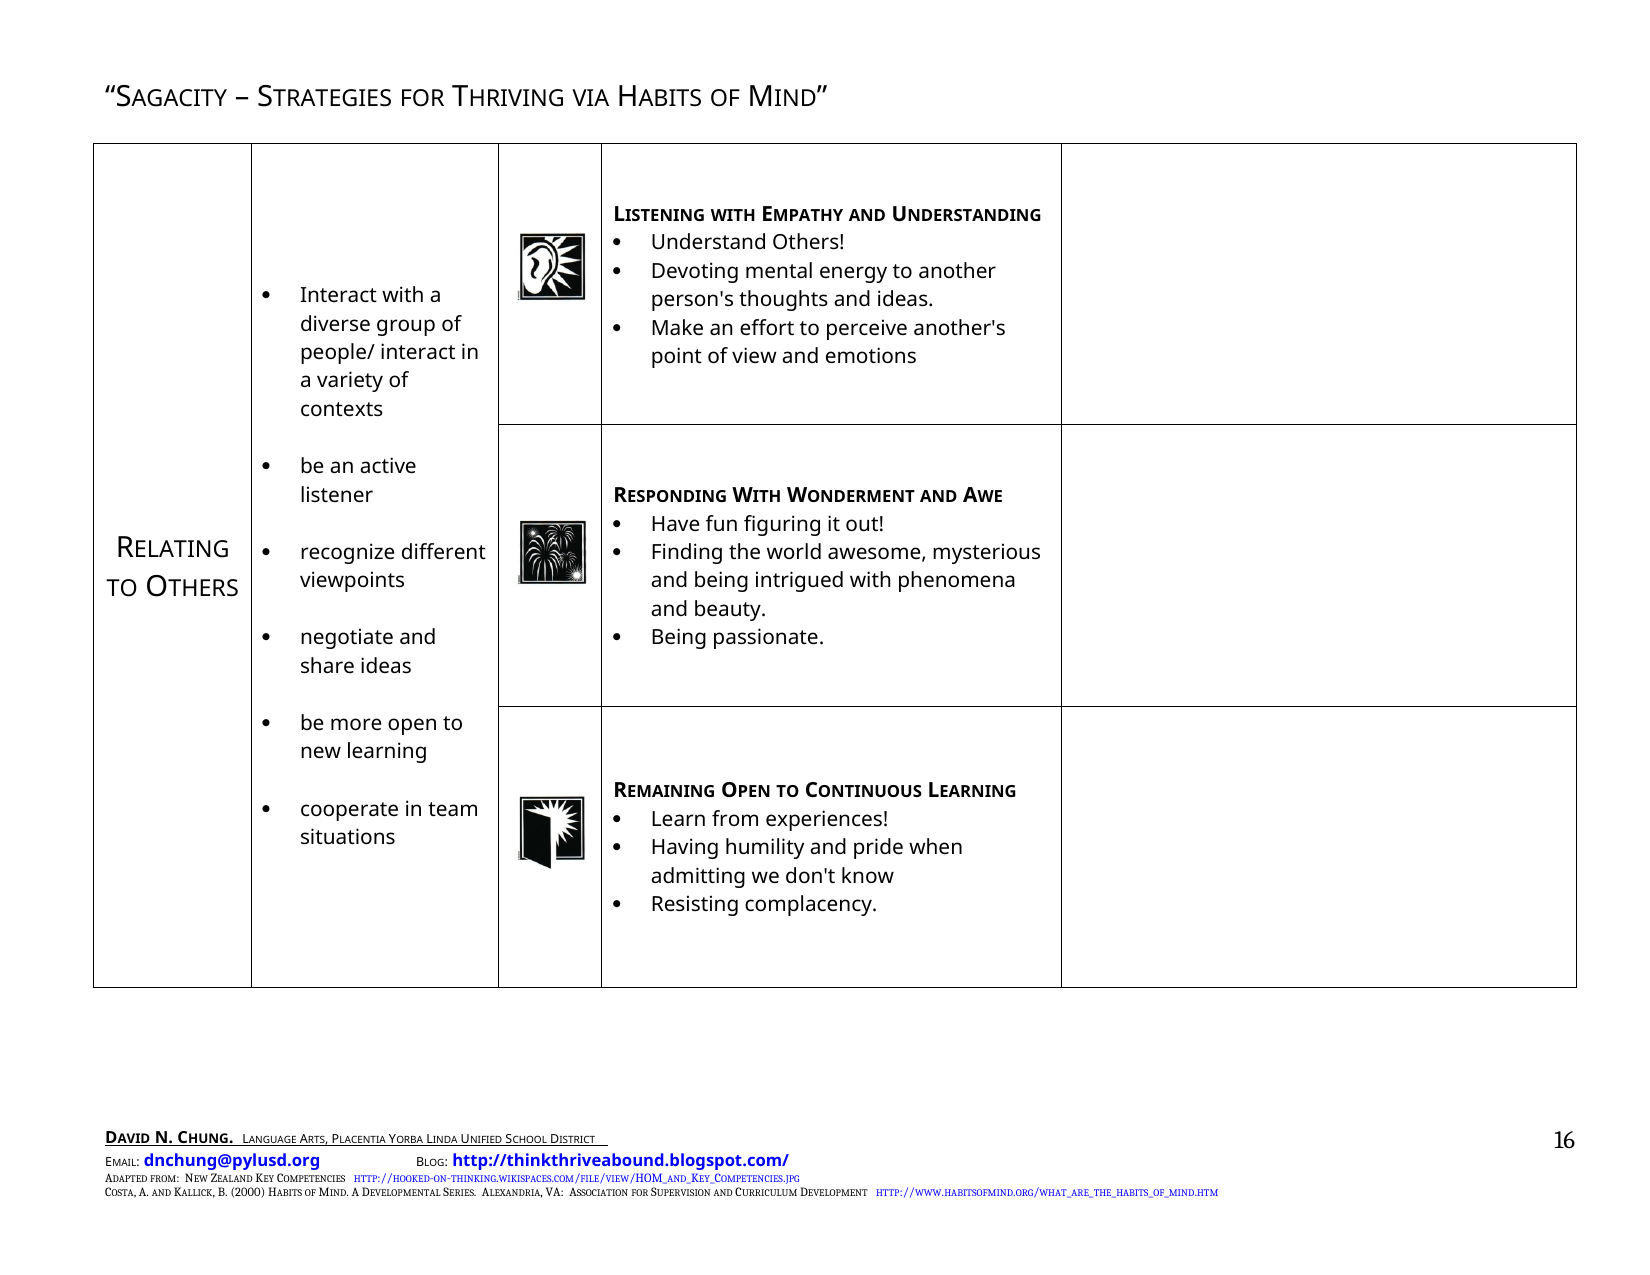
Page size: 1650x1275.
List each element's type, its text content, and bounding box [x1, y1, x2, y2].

table_cell [1062, 425, 1576, 706]
picture [515, 794, 587, 871]
table_cell [499, 707, 601, 987]
table_cell [499, 425, 601, 706]
table_cell Remaining Open to Continuous Learning Learn from experiences! Having humility and pride when admitting we don't know Resisting complacency. [602, 707, 1061, 987]
table_header Listening with Empathy and Understanding Understand Others! Devoting mental energy to another person's thoughts and ideas. Make an effort to perceive another's point of view and emotions [602, 144, 1061, 424]
table_cell [1062, 707, 1576, 987]
table_header Relating to Others [94, 144, 251, 987]
picture [515, 517, 590, 591]
picture [515, 228, 590, 306]
table_cell Responding With Wonderment and Awe Have fun figuring it out! Finding the world awesome, mysterious and being intrigued with phenomena and beauty. Being passionate. [602, 425, 1061, 706]
table_header Interact with a diverse group of people/ interact in a variety of contexts be an active listener recognize different viewpoints negotiate and share ideas be more open to new learning cooperate in team situations [252, 144, 498, 987]
table_header [1062, 144, 1576, 424]
table_header [499, 144, 601, 424]
